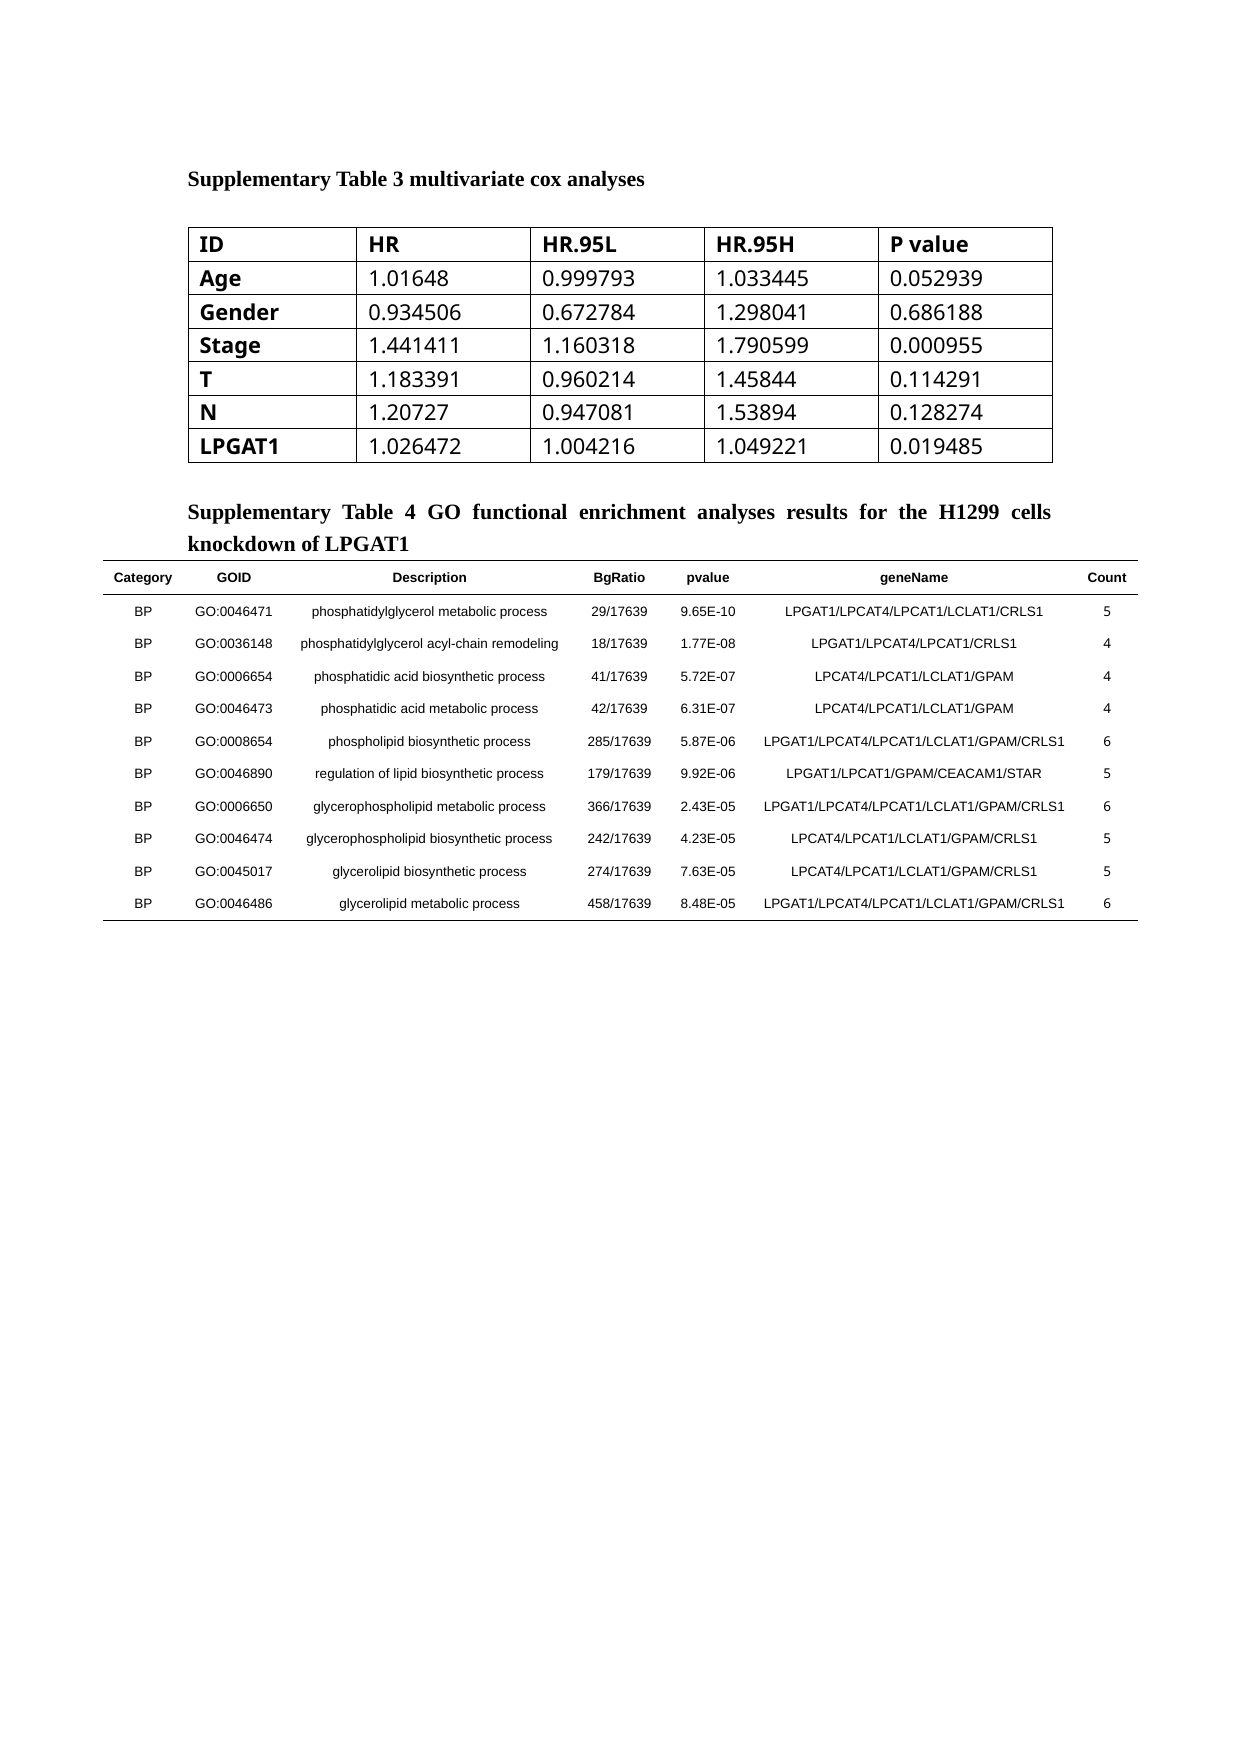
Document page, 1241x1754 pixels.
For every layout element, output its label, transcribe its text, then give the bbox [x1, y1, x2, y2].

table_cell LPCAT4/LPCAT1/LCLAT1/GPAM/CRLS1 [752, 855, 1076, 887]
table_cell BP [103, 790, 184, 822]
table_cell LPCAT4/LPCAT1/LCLAT1/GPAM/CRLS1 [752, 823, 1076, 855]
table_cell 0.128274 [879, 396, 1052, 428]
table_cell BP [103, 660, 184, 692]
table_cell 0.672784 [531, 295, 704, 328]
table_cell BP [103, 888, 184, 920]
table_cell N [189, 396, 356, 428]
table_cell 1.298041 [705, 295, 878, 328]
table_cell GO:0046486 [184, 888, 284, 920]
table_cell 9.92E-06 [664, 758, 752, 790]
table_cell 1.01648 [357, 262, 530, 294]
table_cell 5 [1076, 855, 1138, 887]
table_cell BP [103, 758, 184, 790]
table_cell phosphatidic acid metabolic process [284, 693, 575, 725]
table_cell 6 [1076, 790, 1138, 822]
table_cell 29/17639 [575, 595, 664, 627]
table_cell 7.63E-05 [664, 855, 752, 887]
table_cell glycerophospholipid metabolic process [284, 790, 575, 822]
table_cell 1.049221 [705, 429, 878, 462]
table_cell 5.87E-06 [664, 725, 752, 757]
table_cell 1.20727 [357, 396, 530, 428]
table_cell BP [103, 725, 184, 757]
table_cell BP [103, 855, 184, 887]
table_cell 1.004216 [531, 429, 704, 462]
table_cell 1.790599 [705, 329, 878, 361]
table_cell 366/17639 [575, 790, 664, 822]
table_cell 4 [1076, 628, 1138, 660]
table_cell LPGAT1/LPCAT4/LPCAT1/LCLAT1/GPAM/CRLS1 [752, 790, 1076, 822]
table_cell 42/17639 [575, 693, 664, 725]
table_cell BP [103, 595, 184, 627]
table_cell GO:0046471 [184, 595, 284, 627]
table_cell 0.114291 [879, 362, 1052, 395]
table_cell 1.033445 [705, 262, 878, 294]
table_cell phosphatidylglycerol acyl-chain remodeling [284, 628, 575, 660]
table_header HR.95L [531, 228, 704, 261]
table_cell phosphatidic acid biosynthetic process [284, 660, 575, 692]
table_cell LPGAT1/LPCAT4/LPCAT1/LCLAT1/GPAM/CRLS1 [752, 888, 1076, 920]
table_cell LPGAT1 [189, 429, 356, 462]
table_cell 9.65E-10 [664, 595, 752, 627]
table_header pvalue [664, 561, 752, 594]
table_cell glycerophospholipid biosynthetic process [284, 823, 575, 855]
text Supplementary Table 3 multivariate cox analyses [187, 162, 1053, 194]
table_cell 5 [1076, 595, 1138, 627]
table_cell 4 [1076, 693, 1138, 725]
table_cell 0.686188 [879, 295, 1052, 328]
table_cell 1.77E-08 [664, 628, 752, 660]
table_cell 4.23E-05 [664, 823, 752, 855]
table_cell 6.31E-07 [664, 693, 752, 725]
table_cell GO:0046890 [184, 758, 284, 790]
table_cell Age [189, 262, 356, 294]
table_cell 0.947081 [531, 396, 704, 428]
table_cell 4 [1076, 660, 1138, 692]
table_cell LPGAT1/LPCAT4/LPCAT1/CRLS1 [752, 628, 1076, 660]
table_cell 0.999793 [531, 262, 704, 294]
table_cell LPCAT4/LPCAT1/LCLAT1/GPAM [752, 693, 1076, 725]
table_cell GO:0046473 [184, 693, 284, 725]
table_cell 5 [1076, 823, 1138, 855]
table_cell 5 [1076, 758, 1138, 790]
table_cell Gender [189, 295, 356, 328]
table_cell 0.019485 [879, 429, 1052, 462]
table_cell 1.441411 [357, 329, 530, 361]
table_cell 5.72E-07 [664, 660, 752, 692]
table_cell 0.934506 [357, 295, 530, 328]
table_cell GO:0006654 [184, 660, 284, 692]
table_header ID [189, 228, 356, 261]
table_cell GO:0006650 [184, 790, 284, 822]
table_cell 1.53894 [705, 396, 878, 428]
table_cell 6 [1076, 888, 1138, 920]
table_cell 1.183391 [357, 362, 530, 395]
table_cell BP [103, 628, 184, 660]
table_cell glycerolipid metabolic process [284, 888, 575, 920]
table_cell 242/17639 [575, 823, 664, 855]
table_header Category [103, 561, 184, 594]
table_cell regulation of lipid biosynthetic process [284, 758, 575, 790]
table_header Count [1076, 561, 1138, 594]
table_cell LPCAT4/LPCAT1/LCLAT1/GPAM [752, 660, 1076, 692]
table_cell LPGAT1/LPCAT1/GPAM/CEACAM1/STAR [752, 758, 1076, 790]
table_cell Stage [189, 329, 356, 361]
table_header BgRatio [575, 561, 664, 594]
table_cell phosphatidylglycerol metabolic process [284, 595, 575, 627]
table_header HR.95H [705, 228, 878, 261]
table_cell 18/17639 [575, 628, 664, 660]
table_cell 458/17639 [575, 888, 664, 920]
table_cell LPGAT1/LPCAT4/LPCAT1/LCLAT1/CRLS1 [752, 595, 1076, 627]
table_cell BP [103, 693, 184, 725]
table_header GOID [184, 561, 284, 594]
table_cell 41/17639 [575, 660, 664, 692]
table_cell 285/17639 [575, 725, 664, 757]
table_cell 0.000955 [879, 329, 1052, 361]
table_cell T [189, 362, 356, 395]
table_cell GO:0046474 [184, 823, 284, 855]
table_cell GO:0008654 [184, 725, 284, 757]
table_cell 1.45844 [705, 362, 878, 395]
text Supplementary Table 4 GO functional enrichment analyses results for the H1299 cells knockdown of LPGAT1 [187, 495, 1053, 560]
table_cell 179/17639 [575, 758, 664, 790]
table_header geneName [752, 561, 1076, 594]
table_cell 0.052939 [879, 262, 1052, 294]
table_cell 2.43E-05 [664, 790, 752, 822]
table_cell 1.160318 [531, 329, 704, 361]
table_cell 274/17639 [575, 855, 664, 887]
table_header HR [357, 228, 530, 261]
table_cell LPGAT1/LPCAT4/LPCAT1/LCLAT1/GPAM/CRLS1 [752, 725, 1076, 757]
table_cell phospholipid biosynthetic process [284, 725, 575, 757]
table_cell GO:0045017 [184, 855, 284, 887]
table_header Description [284, 561, 575, 594]
table_cell glycerolipid biosynthetic process [284, 855, 575, 887]
table_cell BP [103, 823, 184, 855]
table_cell 1.026472 [357, 429, 530, 462]
table_header P value [879, 228, 1052, 261]
table_cell 6 [1076, 725, 1138, 757]
table_cell 0.960214 [531, 362, 704, 395]
table_cell 8.48E-05 [664, 888, 752, 920]
table_cell GO:0036148 [184, 628, 284, 660]
